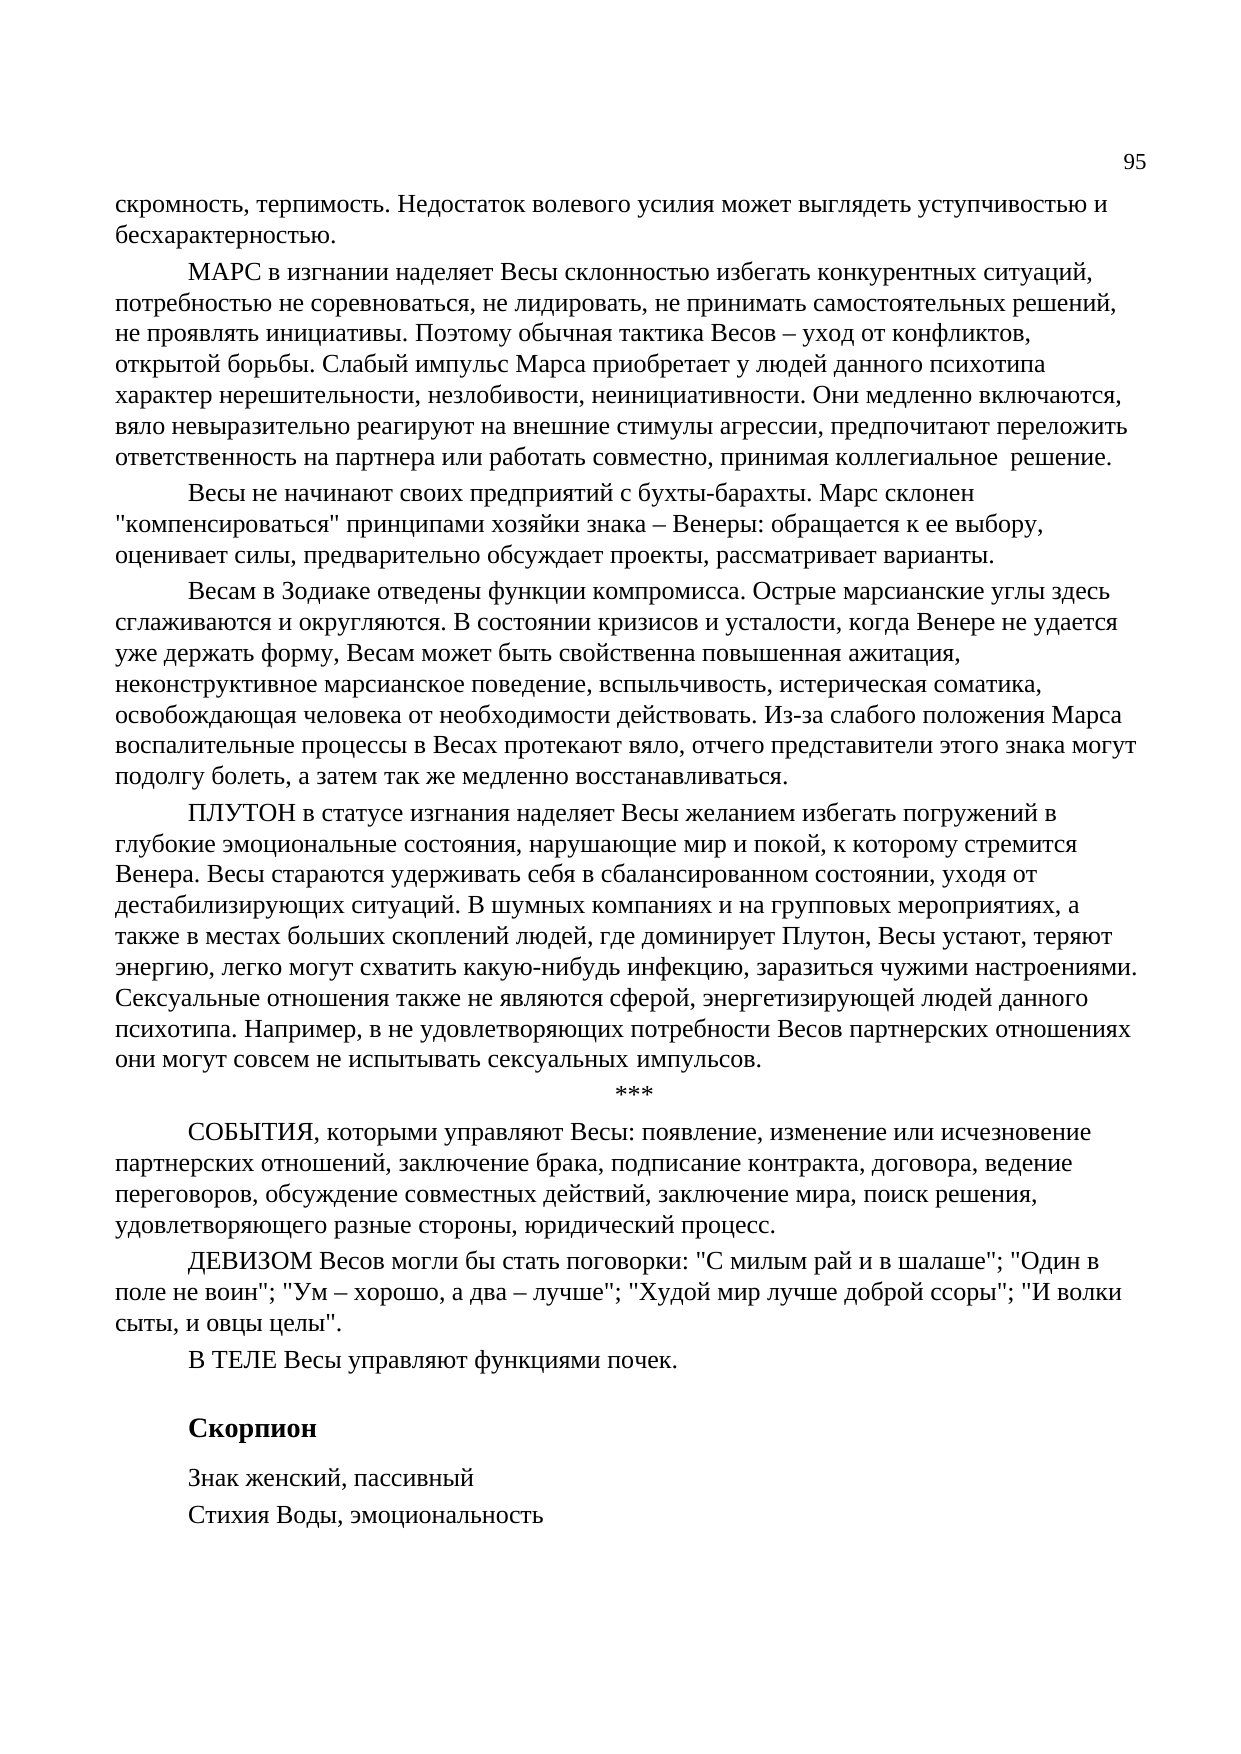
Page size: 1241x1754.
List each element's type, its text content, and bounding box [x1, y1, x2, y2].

text скромность, терпимость. Недостаток волевого усилия может выглядеть уступчивостью и бесхарактерностью. [115, 188, 1165, 249]
text Весам в Зодиаке отведены функции компромисса. Острые марсианские углы здесь сглаживаются и округляются. В состоянии кризисов и усталости, когда Венере не удается уже держать форму, Весам может быть свойственна повышенная ажитация, неконструктивное марсианское поведение, вспыльчивость, истерическая соматика, освобождающая человека от необходимости действовать. Из-за слабого положения Марса воспалительные процессы в Весах протекают вяло, отчего представители этого знака могут подолгу болеть, а затем так же медленно восстанавливаться. [115, 575, 1143, 790]
text МАРС в изгнании наделяет Весы склонностью избегать конкурентных ситуаций, потребностью не соревноваться, не лидировать, не принимать самостоятельных решений, не проявлять инициативы. Поэтому обычная тактика Весов – уход от конфликтов, открытой борьбы. Слабый импульс Марса приобретает у людей данного психотипа характер нерешительности, незлобивости, неинициативности. Они медленно включаются, вяло невыразительно реагируют на внешние стимулы агрессии, предпочитают переложить ответственность на партнера или работать совместно, принимая коллегиальное решение. [115, 256, 1136, 471]
text ПЛУТОН в статусе изгнания наделяет Весы желанием избегать погружений в глубокие эмоциональные состояния, нарушающие мир и покой, к которому стремится Венера. Весы стараются удерживать себя в сбалансированном состоянии, уходя от дестабилизирующих ситуаций. В шумных компаниях и на групповых мероприятиях, а также в местах больших скоплений людей, где доминирует Плутон, Весы устают, теряют энергию, легко могут схватить какую-нибудь инфекцию, заразиться чужими настроениями. Сексуальные отношения также не являются сферой, энергетизирующей людей данного психотипа. Например, в не удовлетворяющих потребности Весов партнерских отношениях они могут совсем не испытывать сексуальных импульсов. [115, 797, 1143, 1073]
text *** [614, 1079, 1165, 1109]
text Знак женский, пассивный Стихия Воды, эмоциональность [188, 1462, 553, 1529]
text В ТЕЛЕ Весы управляют функциями почек. [188, 1344, 1165, 1374]
text Весы не начинают своих предприятий с бухты-барахты. Марс склонен "компенсироваться" принципами хозяйки знака – Венеры: обращается к ее выбору, оценивает силы, предварительно обсуждает проекты, рассматривает варианты. [115, 477, 1136, 569]
text ДЕВИЗОМ Весов могли бы стать поговорки: "С милым рай и в шалаше"; "Один в поле не воин"; "Ум – хорошо, а два – лучше"; "Худой мир лучше доброй ссоры"; "И волки сыты, и овцы целы". [115, 1245, 1136, 1337]
text Скорпион [188, 1411, 1165, 1444]
text СОБЫТИЯ, которыми управляют Весы: появление, изменение или исчезновение партнерских отношений, заключение брака, подписание контракта, договора, ведение переговоров, обсуждение совместных действий, заключение мира, поиск решения, удовлетворяющего разные стороны, юридический процесс. [115, 1116, 1165, 1239]
